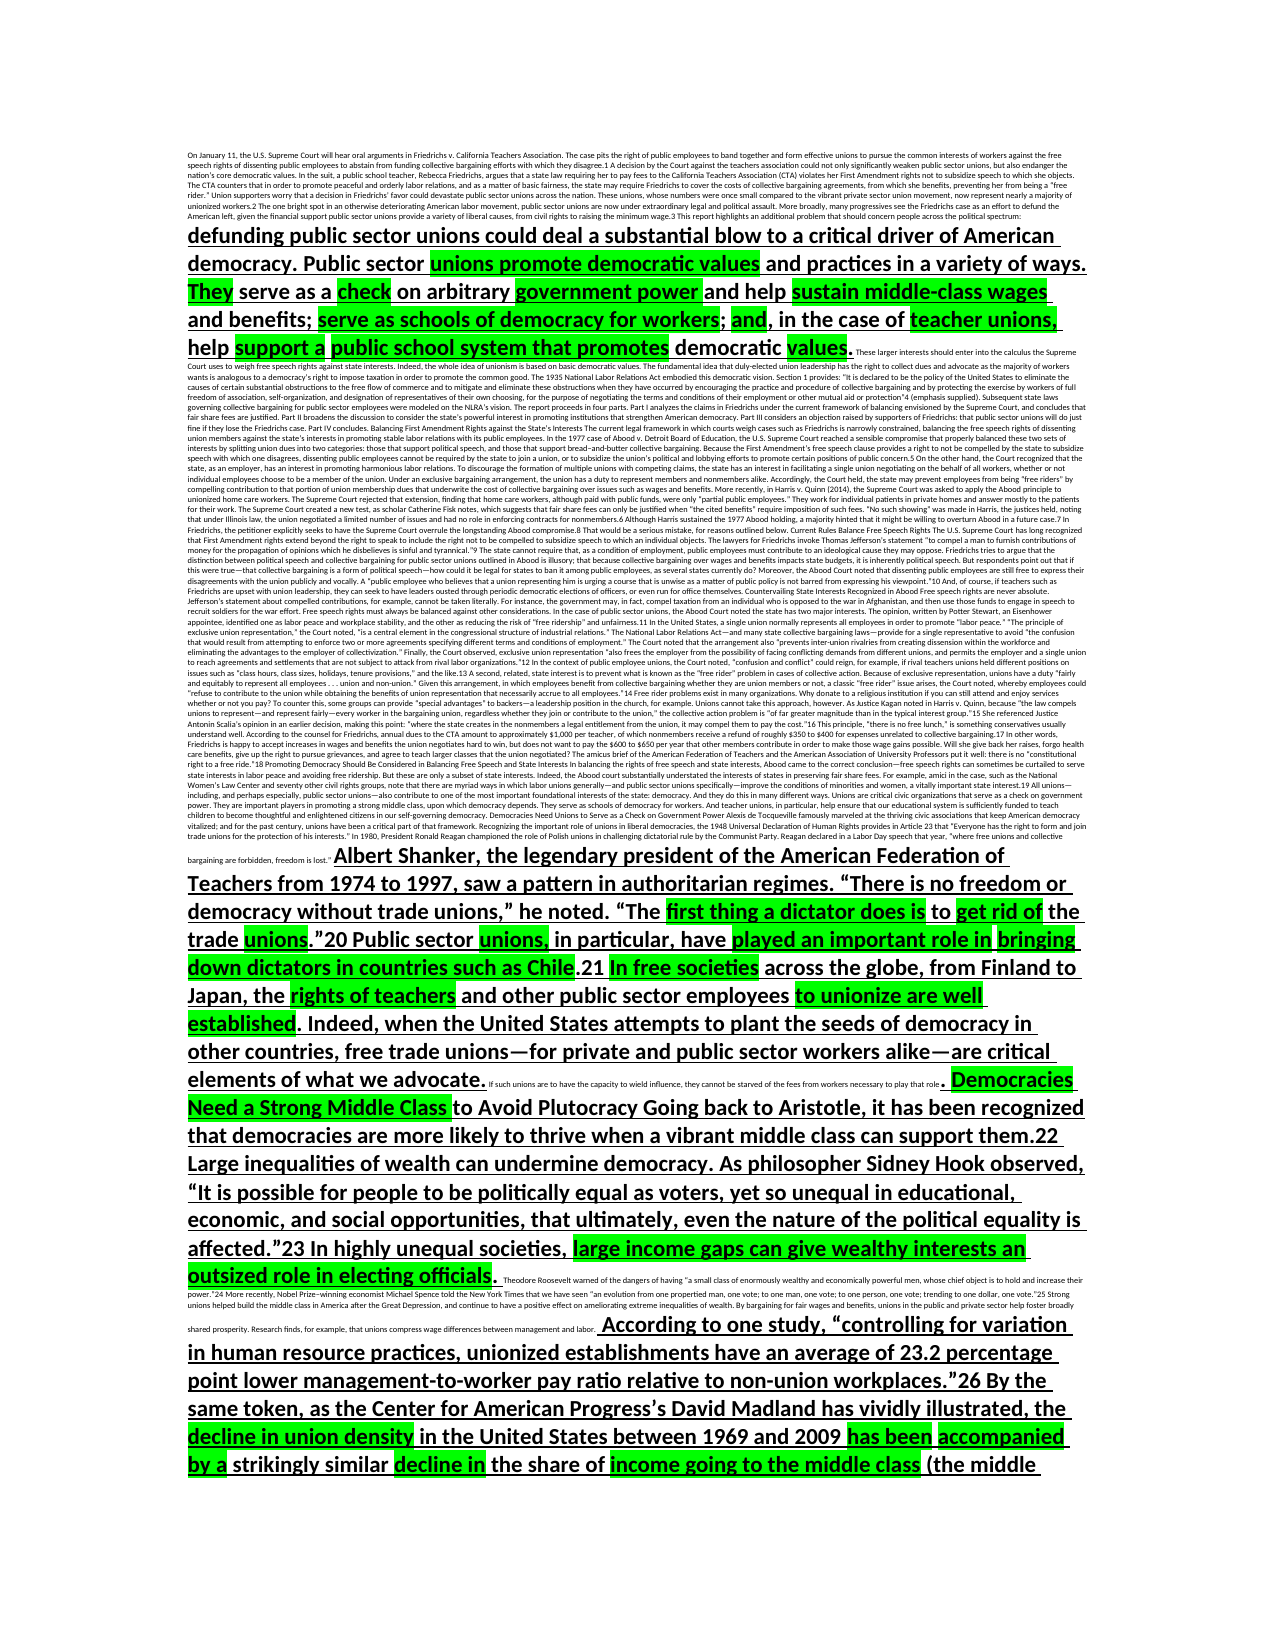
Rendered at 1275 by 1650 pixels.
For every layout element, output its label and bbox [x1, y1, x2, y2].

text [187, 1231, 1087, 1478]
text [187, 275, 1087, 1230]
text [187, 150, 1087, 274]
